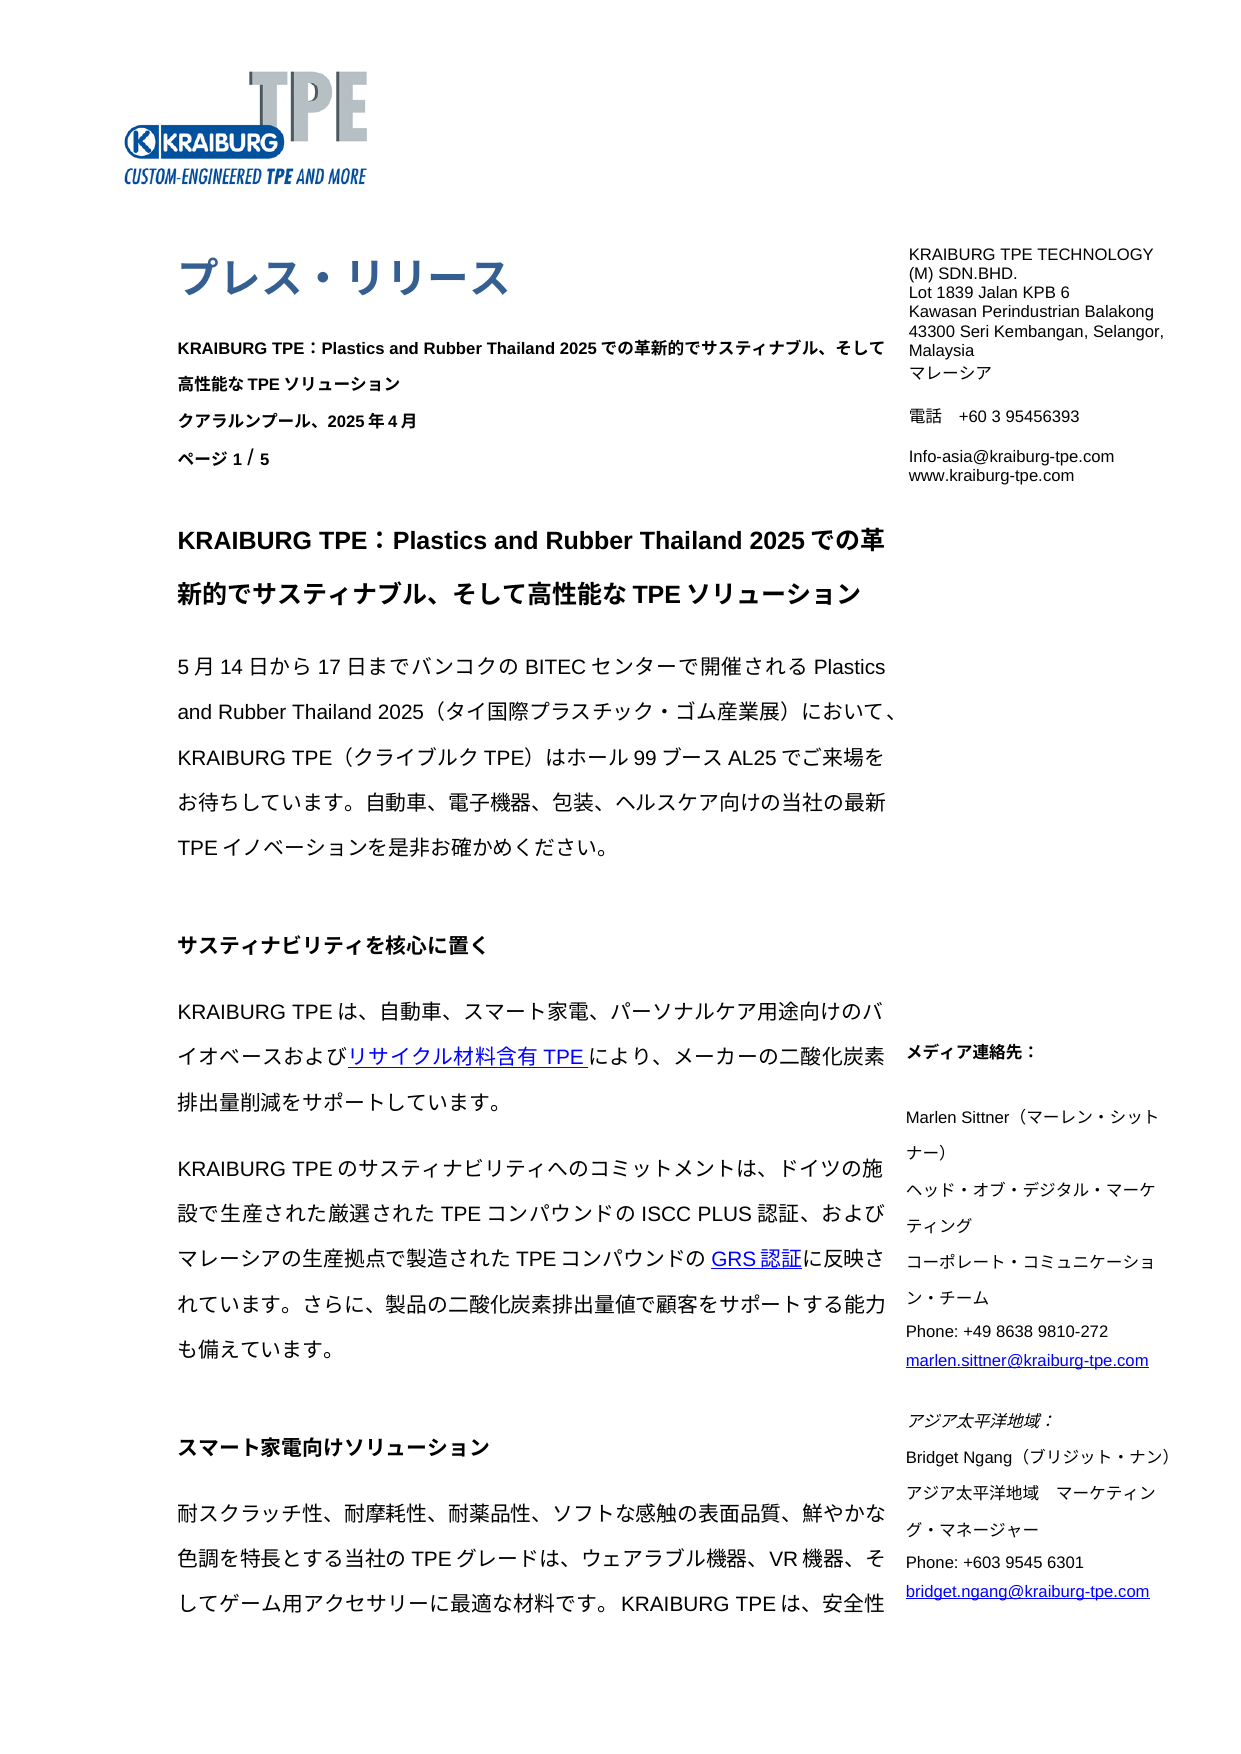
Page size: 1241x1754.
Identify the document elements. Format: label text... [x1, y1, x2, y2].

text スマート家電向けソリューション [177, 1431, 886, 1461]
text 耐スクラッチ性、耐摩耗性、耐薬品性、ソフトな感触の表面品質、鮮やかな色調を特長とする当社のTPEグレードは、ウェアラブル機器、VR機器、そしてゲーム用アクセサリーに最適な材料です。KRAIBURG TPEは、安全性を高めるハロゲンフリーの難燃性TPE（GWIT 960℃ at 2mm、UL94V0）や、照明用アプリケーション向けのライトエフェクトTPEも提供しています。 [177, 1497, 886, 1618]
text KRAIBURG TPEのサスティナビリティへのコミットメントは、ドイツの施設で生産された厳選されたTPEコンパウンドのISCC PLUS認証、およびマレーシアの生産拠点で製造されたTPEコンパウンドのGRS認証に反映されています。さらに、製品の二酸化炭素排出量値で顧客をサポートする能力も備えています。 [177, 1152, 886, 1363]
text KRAIBURG TPEは、自動車、スマート家電、パーソナルケア用途向けのバイオベースおよびリサイクル材料含有TPEにより、メーカーの二酸化炭素排出量削減をサポートしています。 [177, 995, 886, 1116]
text 5月14日から17日までバンコクのBITECセンターで開催されるPlastics and Rubber Thailand 2025（タイ国際プラスチック・ゴム産業展）において、KRAIBURG TPE（クライブルクTPE）はホール99ブースAL25でご来場をお待ちしています。自動車、電子機器、包装、ヘルスケア向けの当社の最新TPEイノベーションを是非お確かめください。 [177, 650, 886, 862]
text KRAIBURG TPE：Plastics and Rubber Thailand 2025での革新的でサスティナブル、そして高性能なTPEソリューション [177, 521, 886, 611]
text サスティナビリティを核心に置く [177, 929, 886, 959]
picture [112, 55, 379, 200]
